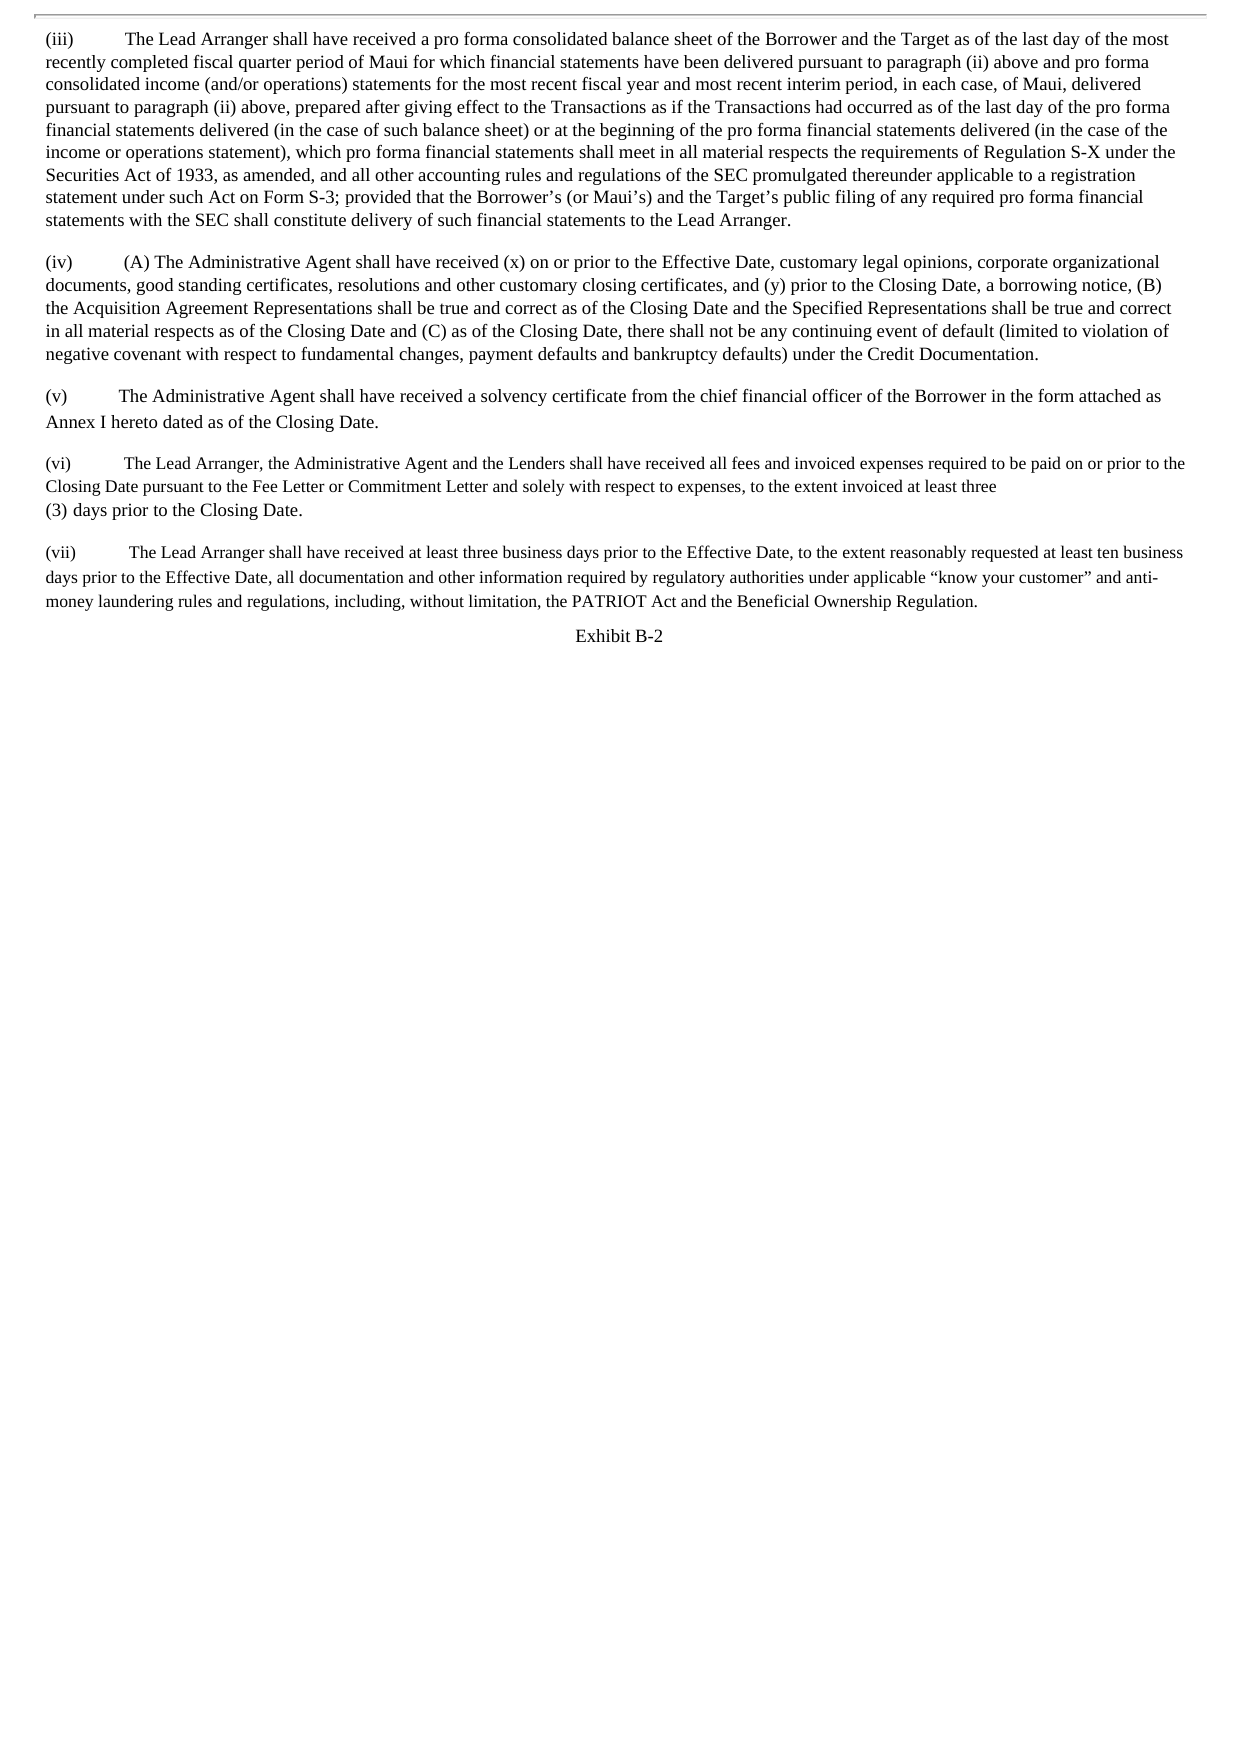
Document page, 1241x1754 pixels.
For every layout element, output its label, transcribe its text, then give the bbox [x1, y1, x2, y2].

list The Lead Arranger, the Administrative Agent and the Lenders shall have received all fees and invoiced expenses required to be paid on or prior to the Closing Date pursuant to the Fee Letter or Commitment Letter and solely with respect to expenses, to the extent invoiced at least three [45, 452, 1190, 496]
picture [34, 14, 1207, 19]
list The Administrative Agent shall have received a solvency certificate from the chief financial officer of the Borrower in the form attached as Annex I hereto dated as of the Closing Date. [45, 385, 1190, 432]
list days prior to the Closing Date. [45, 499, 1190, 521]
list The Lead Arranger shall have received a pro forma consolidated balance sheet of the Borrower and the Target as of the last day of the most recently completed fiscal quarter period of Maui for which financial statements have been delivered pursuant to paragraph (ii) above and pro forma consolidated income (and/or operations) statements for the most recent fiscal year and most recent interim period, in each case, of Maui, delivered pursuant to paragraph (ii) above, prepared after giving effect to the Transactions as if the Transactions had occurred as of the last day of the pro forma financial statements delivered (in the case of such balance sheet) or at the beginning of the pro forma financial statements delivered (in the case of the income or operations statement), which pro forma financial statements shall meet in all material respects the requirements of Regulation S-X under the Securities Act of 1933, as amended, and all other accounting rules and regulations of the SEC promulgated thereunder applicable to a registration statement under such Act on Form S-3; provided that the Borrower’s (or Maui’s) and the Target’s public filing of any required pro forma financial statements with the SEC shall constitute delivery of such financial statements to the Lead Arranger. [45, 28, 1190, 231]
text Exhibit B-2 [45, 625, 1193, 646]
list The Lead Arranger shall have received at least three business days prior to the Effective Date, to the extent reasonably requested at least ten business days prior to the Effective Date, all documentation and other information required by regulatory authorities under applicable “know your customer” and anti-money laundering rules and regulations, including, without limitation, the PATRIOT Act and the Beneficial Ownership Regulation. [45, 542, 1190, 611]
list (A) The Administrative Agent shall have received (x) on or prior to the Effective Date, customary legal opinions, corporate organizational documents, good standing certificates, resolutions and other customary closing certificates, and (y) prior to the Closing Date, a borrowing notice, (B) the Acquisition Agreement Representations shall be true and correct as of the Closing Date and the Specified Representations shall be true and correct in all material respects as of the Closing Date and (C) as of the Closing Date, there shall not be any continuing event of default (limited to violation of negative covenant with respect to fundamental changes, payment defaults and bankruptcy defaults) under the Credit Documentation. [45, 251, 1190, 365]
